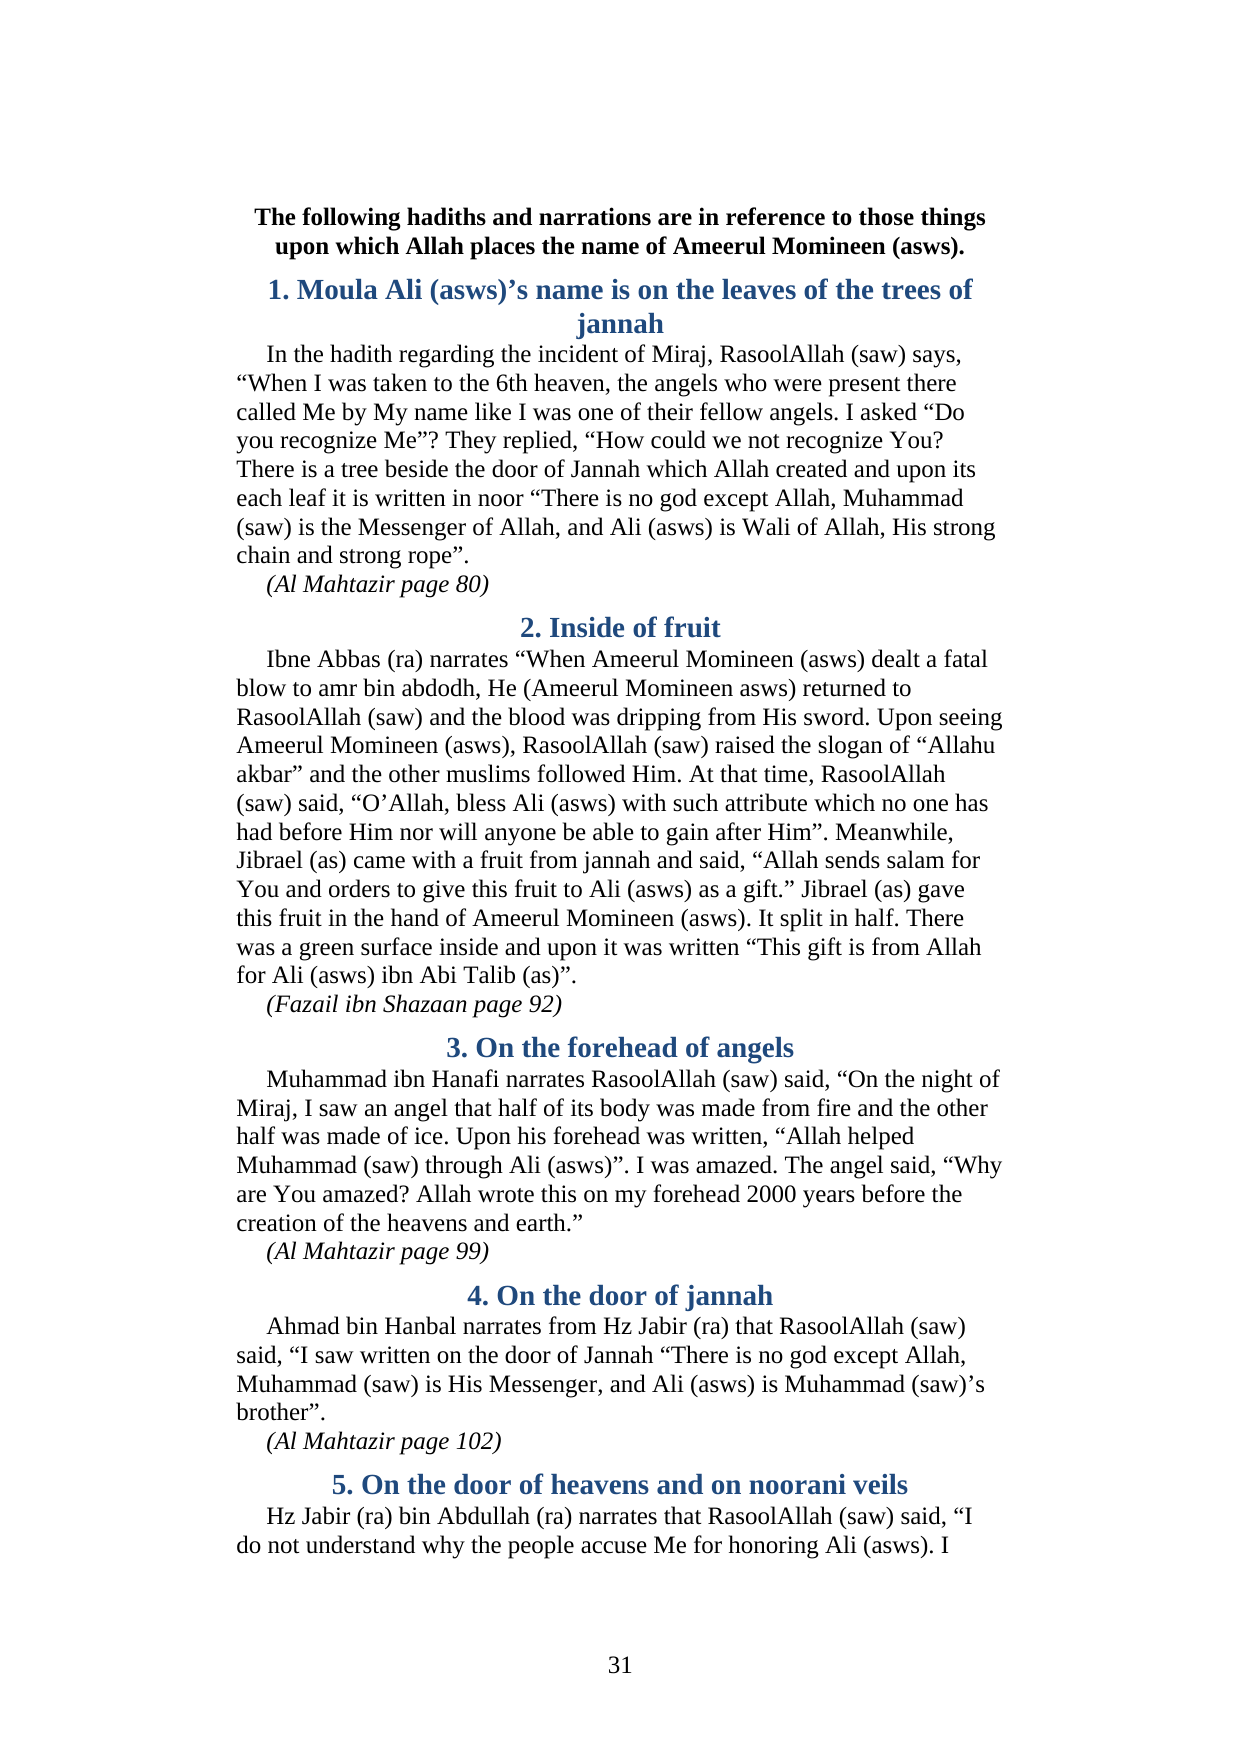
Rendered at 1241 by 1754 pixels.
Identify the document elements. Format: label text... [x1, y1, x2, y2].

text Muhammad ibn Hanafi narrates RasoolAllah (saw) said, “On the night of Miraj, I saw an angel that half of its body was made from fire and the other half was made of ice. Upon his forehead was written, “Allah helped Muhammad (saw) through Ali (asws)”. I was amazed. The angel said, “Why are You amazed? Allah wrote this on my forehead 2000 years before the creation of the heavens and earth.” [236, 1064, 1004, 1236]
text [236, 1501, 1004, 1558]
subtitle 2. Inside of fruit [236, 611, 1004, 644]
text (Al Mahtazir page 102) [236, 1426, 1004, 1455]
text Ibne Abbas (ra) narrates “When Ameerul Momineen (asws) dealt a fatal blow to amr bin abdodh, He (Ameerul Momineen asws) returned to RasoolAllah (saw) and the blood was dripping from His sword. Upon seeing Ameerul Momineen (asws), RasoolAllah (saw) raised the slogan of “Allahu akbar” and the other muslims followed Him. At that time, RasoolAllah (saw) said, “O’Allah, bless Ali (asws) with such attribute which no one has had before Him nor will anyone be able to gain after Him”. Meanwhile, Jibrael (as) came with a fruit from jannah and said, “Allah sends salam for You and orders to give this fruit to Ali (asws) as a gift.” Jibrael (as) gave this fruit in the hand of Ameerul Momineen (asws). It split in half. There was a green surface inside and upon it was written “This gift is from Allah for Ali (asws) ibn Abi Talib (as)”. [236, 644, 1004, 989]
text In the hadith regarding the incident of Miraj, RasoolAllah (saw) says, “When I was taken to the 6th heaven, the angels who were present there called Me by My name like I was one of their fellow angels. I asked “Do you recognize Me”? They replied, “How could we not recognize You? There is a tree beside the door of Jannah which Allah created and upon its each leaf it is written in noor “There is no god except Allah, Muhammad (saw) is the Messenger of Allah, and Ali (asws) is Wali of Allah, His strong chain and strong rope”. [236, 339, 1004, 569]
text (Fazail ibn Shazaan page 92) [236, 989, 1004, 1018]
subtitle 4. On the door of jannah [236, 1278, 1004, 1311]
text (Al Mahtazir page 99) [236, 1236, 1004, 1265]
subtitle 3. On the forehead of angels [236, 1030, 1004, 1064]
subtitle 1. Moula Ali (asws)’s name is on the leaves of the trees of jannah [236, 272, 1004, 339]
text Ahmad bin Hanbal narrates from Hz Jabir (ra) that RasoolAllah (saw) said, “I saw written on the door of Jannah “There is no god except Allah, Muhammad (saw) is His Messenger, and Ali (asws) is Muhammad (saw)’s brother”. [236, 1311, 1004, 1426]
subtitle 5. On the door of heavens and on noorani veils [236, 1467, 1004, 1501]
text The following hadiths and narrations are in reference to those things upon which Allah places the name of Ameerul Momineen (asws). [236, 202, 1004, 260]
text (Al Mahtazir page 80) [236, 569, 1004, 598]
